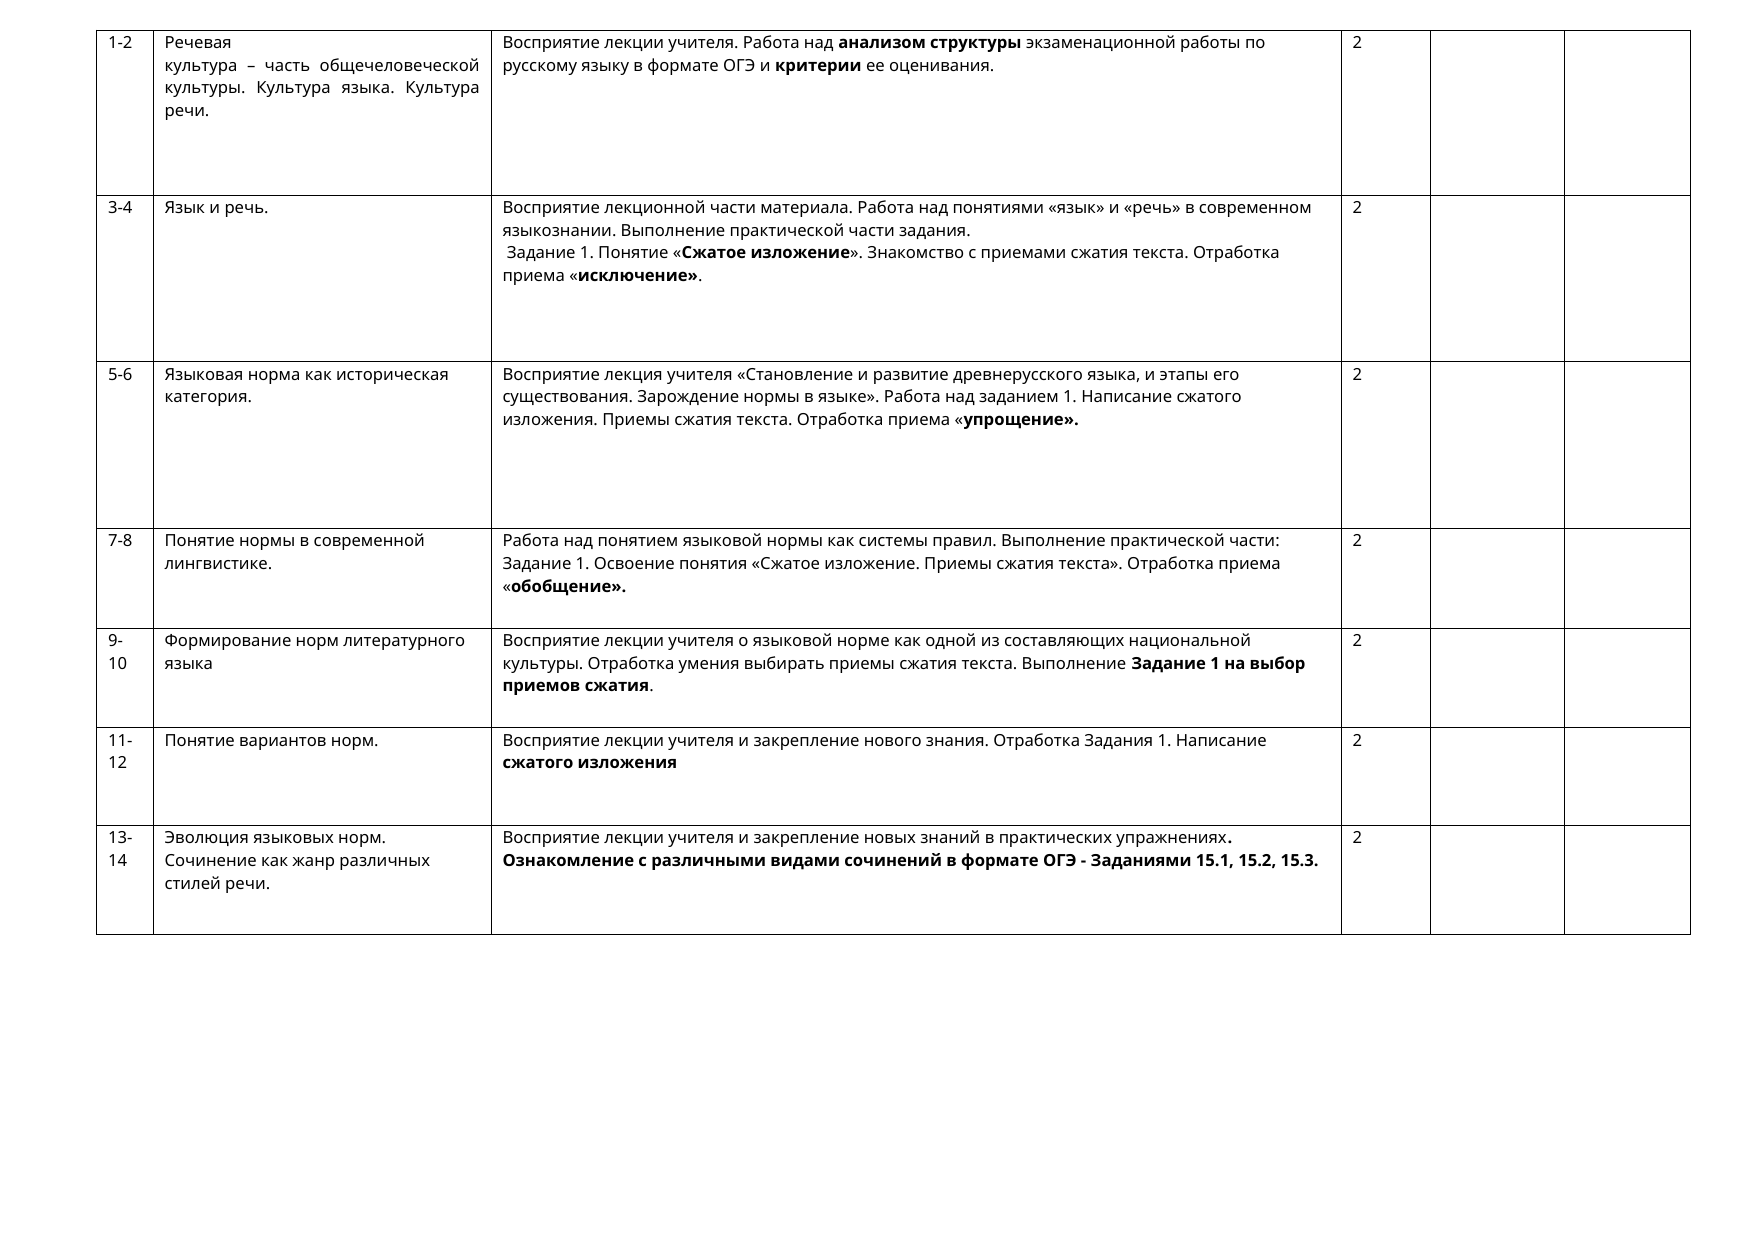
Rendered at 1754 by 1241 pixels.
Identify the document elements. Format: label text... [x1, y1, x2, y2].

table_cell 2 [1342, 826, 1430, 934]
table_cell 3-4 [97, 196, 153, 361]
table_cell [1431, 529, 1564, 627]
table_cell 1-2 [97, 31, 153, 194]
table_cell [1565, 529, 1690, 627]
table_cell Восприятие лекция учителя «Становление и развитие древнерусского языка, и этапы его существования. Зарождение нормы в языке». Работа над заданием 1. Написание сжатого изложения. Приемы сжатия текста. Отработка приема «упрощение». [492, 362, 1341, 528]
table_cell Языковая норма как историческая категория. [154, 362, 491, 528]
table_cell [1431, 728, 1564, 825]
table_cell Восприятие лекции учителя о языковой норме как одной из составляющих национальной культуры. Отработка умения выбирать приемы сжатия текста. Выполнение Задание 1 на выбор приемов сжатия. [492, 629, 1341, 727]
table_cell Речевая культура – часть общечеловеческой культуры. Культура языка. Культура речи. [154, 31, 491, 194]
table_cell [1565, 362, 1690, 528]
table_cell 9-10 [97, 629, 153, 727]
table_cell [1565, 728, 1690, 825]
table_cell Понятие вариантов норм. [154, 728, 491, 825]
table_cell [1431, 362, 1564, 528]
table_cell 2 [1342, 196, 1430, 361]
table_cell Восприятие лекции учителя и закрепление нового знания. Отработка Задания 1. Написание сжатого изложения [492, 728, 1341, 825]
table_cell Работа над понятием языковой нормы как системы правил. Выполнение практической части: Задание 1. Освоение понятия «Сжатое изложение. Приемы сжатия текста». Отработка приема «обобщение». [492, 529, 1341, 627]
table_cell [1431, 196, 1564, 361]
table_cell Восприятие лекционной части материала. Работа над понятиями «язык» и «речь» в современном языкознании. Выполнение практической части задания. Задание 1. Понятие «Сжатое изложение». Знакомство с приемами сжатия текста. Отработка приема «исключение». [492, 196, 1341, 361]
table_cell Восприятие лекции учителя и закрепление новых знаний в практических упражнениях. Ознакомление с различными видами сочинений в формате ОГЭ - Заданиями 15.1, 15.2, 15.3. [492, 826, 1341, 934]
table_cell 2 [1342, 629, 1430, 727]
table_cell Восприятие лекции учителя. Работа над анализом структуры экзаменационной работы по русскому языку в формате ОГЭ и критерии ее оценивания. [492, 31, 1341, 194]
table_cell 2 [1342, 529, 1430, 627]
table_cell Язык и речь. [154, 196, 491, 361]
table_cell [1431, 826, 1564, 934]
table_cell Формирование норм литературного языка [154, 629, 491, 727]
table_cell 2 [1342, 728, 1430, 825]
table_cell [1565, 196, 1690, 361]
table_cell [1431, 629, 1564, 727]
table_cell Эволюция языковых норм. Сочинение как жанр различных стилей речи. [154, 826, 491, 934]
table_cell 13-14 [97, 826, 153, 934]
table_cell 11-12 [97, 728, 153, 825]
table_cell [1565, 629, 1690, 727]
table_cell [1565, 31, 1690, 194]
table_cell 2 [1342, 31, 1430, 194]
table_cell Понятие нормы в современной лингвистике. [154, 529, 491, 627]
table_cell 2 [1342, 362, 1430, 528]
table_cell [1565, 826, 1690, 934]
table_cell 5-6 [97, 362, 153, 528]
table_cell 7-8 [97, 529, 153, 627]
table_cell [1431, 31, 1564, 194]
